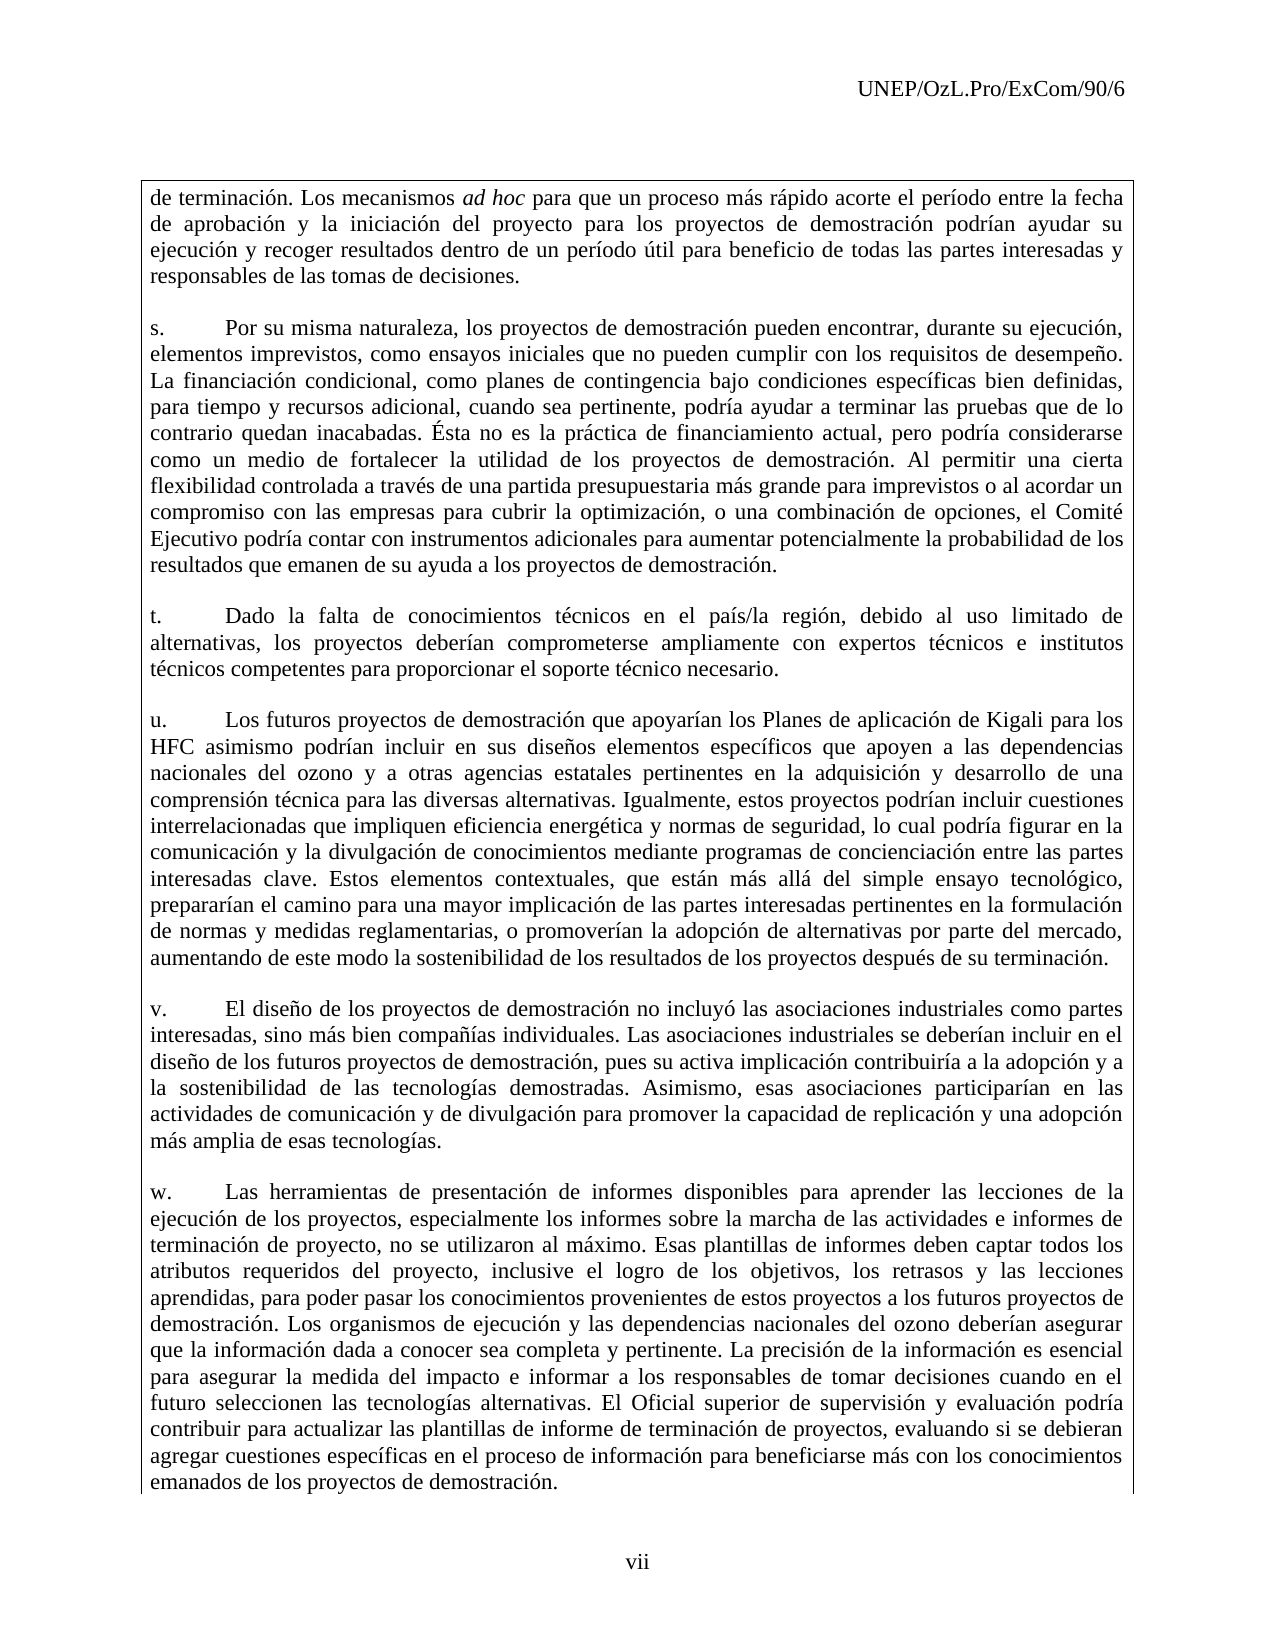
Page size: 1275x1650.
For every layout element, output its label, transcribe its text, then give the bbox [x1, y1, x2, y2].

subtitle El diseño de los proyectos de demostración no incluyó las asociaciones industriales como partes interesadas, sino más bien compañías individuales. Las asociaciones industriales se deberían incluir en el diseño de los futuros proyectos de demostración, pues su activa implicación contribuiría a la adopción y a la sostenibilidad de las tecnologías demostradas. Asimismo, esas asociaciones participarían en las actividades de comunicación y de divulgación para promover la capacidad de replicación y una adopción más amplia de esas tecnologías. [142, 992, 1133, 1153]
subtitle Dado la falta de conocimientos técnicos en el país/la región, debido al uso limitado de alternativas, los proyectos deberían comprometerse ampliamente con expertos técnicos e institutos técnicos competentes para proporcionar el soporte técnico necesario. [142, 599, 1133, 682]
subtitle Por su misma naturaleza, los proyectos de demostración pueden encontrar, durante su ejecución, elementos imprevistos, como ensayos iniciales que no pueden cumplir con los requisitos de desempeño. La financiación condicional, como planes de contingencia bajo condiciones específicas bien definidas, para tiempo y recursos adicional, cuando sea pertinente, podría ayudar a terminar las pruebas que de lo contrario quedan inacabadas. Ésta no es la práctica de financiamiento actual, pero podría considerarse como un medio de fortalecer la utilidad de los proyectos de demostración. Al permitir una cierta flexibilidad controlada a través de una partida presupuestaria más grande para imprevistos o al acordar un compromiso con las empresas para cubrir la optimización, o una combinación de opciones, el Comité Ejecutivo podría contar con instrumentos adicionales para aumentar potencialmente la probabilidad de los resultados que emanen de su ayuda a los proyectos de demostración. [142, 311, 1133, 577]
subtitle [142, 181, 1133, 289]
subtitle Las herramientas de presentación de informes disponibles para aprender las lecciones de la ejecución de los proyectos, especialmente los informes sobre la marcha de las actividades e informes de terminación de proyecto, no se utilizaron al máximo. Esas plantillas de informes deben captar todos los atributos requeridos del proyecto, inclusive el logro de los objetivos, los retrasos y las lecciones aprendidas, para poder pasar los conocimientos provenientes de estos proyectos a los futuros proyectos de demostración. Los organismos de ejecución y las dependencias nacionales del ozono deberían asegurar que la información dada a conocer sea completa y pertinente. La precisión de la información es esencial para asegurar la medida del impacto e informar a los responsables de tomar decisiones cuando en el futuro seleccionen las tecnologías alternativas. El Oficial superior de supervisión y evaluación podría contribuir para actualizar las plantillas de informe de terminación de proyectos, evaluando si se debieran agregar cuestiones específicas en el proceso de información para beneficiarse más con los conocimientos emanados de los proyectos de demostración. [142, 1175, 1133, 1494]
subtitle Los futuros proyectos de demostración que apoyarían los Planes de aplicación de Kigali para los HFC asimismo podrían incluir en sus diseños elementos específicos que apoyen a las dependencias nacionales del ozono y a otras agencias estatales pertinentes en la adquisición y desarrollo de una comprensión técnica para las diversas alternativas. Igualmente, estos proyectos podrían incluir cuestiones interrelacionadas que impliquen eficiencia energética y normas de seguridad, lo cual podría figurar en la comunicación y la divulgación de conocimientos mediante programas de concienciación entre las partes interesadas clave. Estos elementos contextuales, que están más allá del simple ensayo tecnológico, prepararían el camino para una mayor implicación de las partes interesadas pertinentes en la formulación de normas y medidas reglamentarias, o promoverían la adopción de alternativas por parte del mercado, aumentando de este modo la sostenibilidad de los resultados de los proyectos después de su terminación. [142, 703, 1133, 970]
